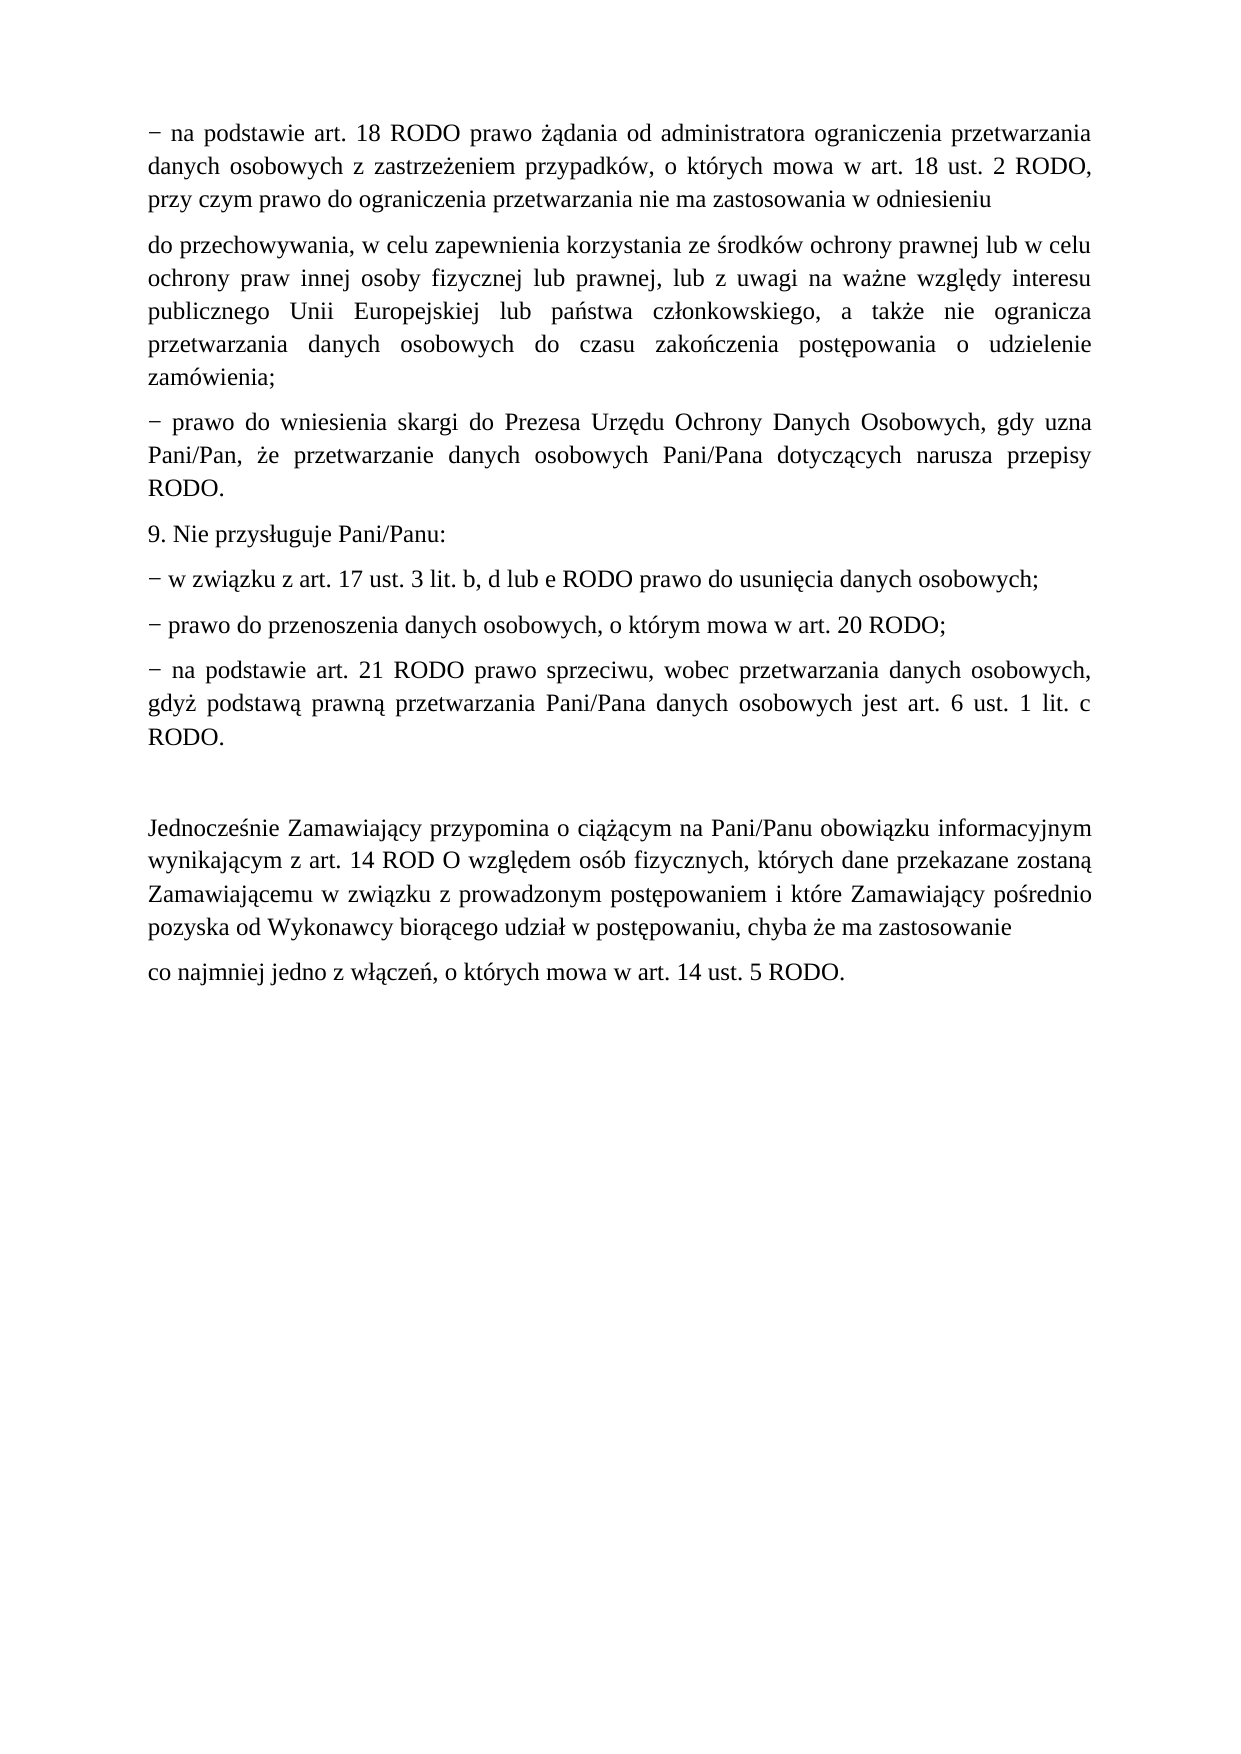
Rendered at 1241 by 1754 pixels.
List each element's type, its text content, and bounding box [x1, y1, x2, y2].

text Jednocześnie Zamawiający przypomina o ciążącym na Pani/Panu obowiązku informacyjnym wynikającym z art. 14 ROD O względem osób fizycznych, których dane przekazane zostaną Zamawiającemu w związku z prowadzonym postępowaniem i które Zamawiający pośrednio pozyska od Wykonawcy biorącego udział w postępowaniu, chyba że ma zastosowanie [148, 813, 1093, 940]
text do przechowywania, w celu zapewnienia korzystania ze środków ochrony prawnej lub w celu ochrony praw innej osoby fizycznej lub prawnej, lub z uwagi na ważne względy interesu publicznego Unii Europejskiej lub państwa członkowskiego, a także nie ogranicza przetwarzania danych osobowych do czasu zakończenia postępowania o udzielenie zamówienia; [148, 230, 1093, 391]
text − w związku z art. 17 ust. 3 lit. b, d lub e RODO prawo do usunięcia danych osobowych; [148, 564, 1093, 593]
text − prawo do przenoszenia danych osobowych, o którym mowa w art. 20 RODO; [148, 610, 1093, 639]
text − prawo do wniesienia skargi do Prezesa Urzędu Ochrony Danych Osobowych, gdy uzna Pani/Pan, że przetwarzanie danych osobowych Pani/Pana dotyczących narusza przepisy RODO. [148, 407, 1093, 502]
text − na podstawie art. 21 RODO prawo sprzeciwu, wobec przetwarzania danych osobowych, gdyż podstawą prawną przetwarzania Pani/Pana danych osobowych jest art. 6 ust. 1 lit. c RODO. [148, 656, 1093, 750]
text − na podstawie art. 18 RODO prawo żądania od administratora ograniczenia przetwarzania danych osobowych z zastrzeżeniem przypadków, o których mowa w art. 18 ust. 2 RODO, przy czym prawo do ograniczenia przetwarzania nie ma zastosowania w odniesieniu [148, 118, 1093, 213]
text 9. Nie przysługuje Pani/Panu: [148, 519, 1093, 548]
text co najmniej jedno z włączeń, o których mowa w art. 14 ust. 5 RODO. [148, 957, 1093, 986]
